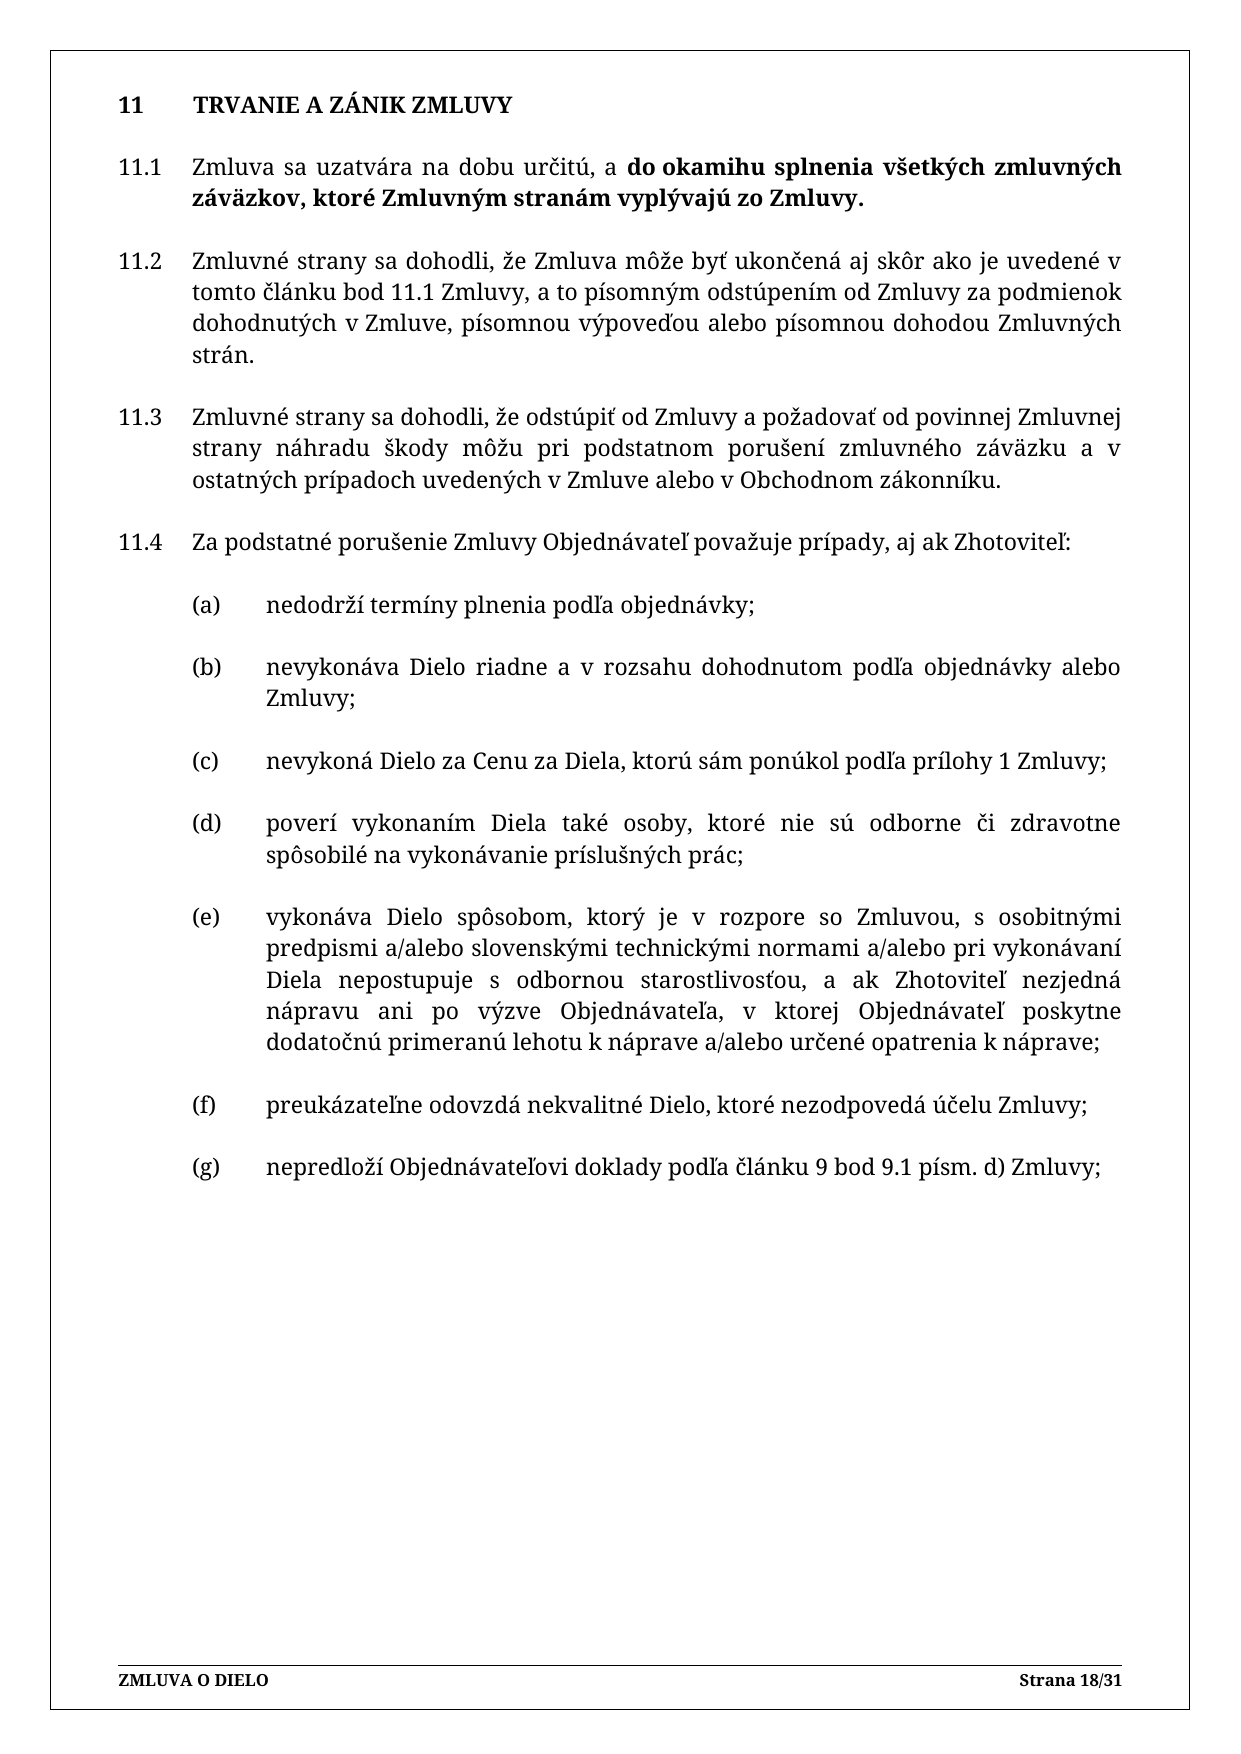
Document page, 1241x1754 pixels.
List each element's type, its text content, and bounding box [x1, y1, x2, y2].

list nevykonáva Dielo riadne a v rozsahu dohodnutom podľa objednávky alebo Zmluvy; [192, 651, 1122, 714]
list Za podstatné porušenie Zmluvy Objednávateľ považuje prípady, aj ak Zhotoviteľ: [118, 526, 1122, 557]
list nedodrží termíny plnenia podľa objednávky; [192, 589, 1122, 620]
list Zmluva sa uzatvára na dobu určitú, a do okamihu splnenia všetkých zmluvných záväzkov, ktoré Zmluvným stranám vyplývajú zo Zmluvy. [118, 151, 1122, 214]
list TRVANIE A ZÁNIK ZMLUVY [118, 89, 1122, 120]
list preukázateľne odovzdá nekvalitné Dielo, ktoré nezodpovedá účelu Zmluvy; [192, 1089, 1122, 1120]
list poverí vykonaním Diela také osoby, ktoré nie sú odborne či zdravotne spôsobilé na vykonávanie príslušných prác; [192, 807, 1122, 870]
list vykonáva Dielo spôsobom, ktorý je v rozpore so Zmluvou, s osobitnými predpismi a/alebo slovenskými technickými normami a/alebo pri vykonávaní Diela nepostupuje s odbornou starostlivosťou, a ak Zhotoviteľ nezjedná nápravu ani po výzve Objednávateľa, v ktorej Objednávateľ poskytne dodatočnú primeranú lehotu k náprave a/alebo určené opatrenia k náprave; [192, 901, 1122, 1057]
list nevykoná Dielo za Cenu za Diela, ktorú sám ponúkol podľa prílohy 1 Zmluvy; [192, 745, 1122, 776]
list nepredloží Objednávateľovi doklady podľa článku 9 bod 9.1 písm. d) Zmluvy; [192, 1151, 1122, 1182]
list Zmluvné strany sa dohodli, že odstúpiť od Zmluvy a požadovať od povinnej Zmluvnej strany náhradu škody môžu pri podstatnom porušení zmluvného záväzku a v ostatných prípadoch uvedených v Zmluve alebo v Obchodnom zákonníku. [118, 401, 1122, 495]
list Zmluvné strany sa dohodli, že Zmluva môže byť ukončená aj skôr ako je uvedené v tomto článku bod 11.1 Zmluvy, a to písomným odstúpením od Zmluvy za podmienok dohodnutých v Zmluve, písomnou výpoveďou alebo písomnou dohodou Zmluvných strán. [118, 245, 1122, 370]
